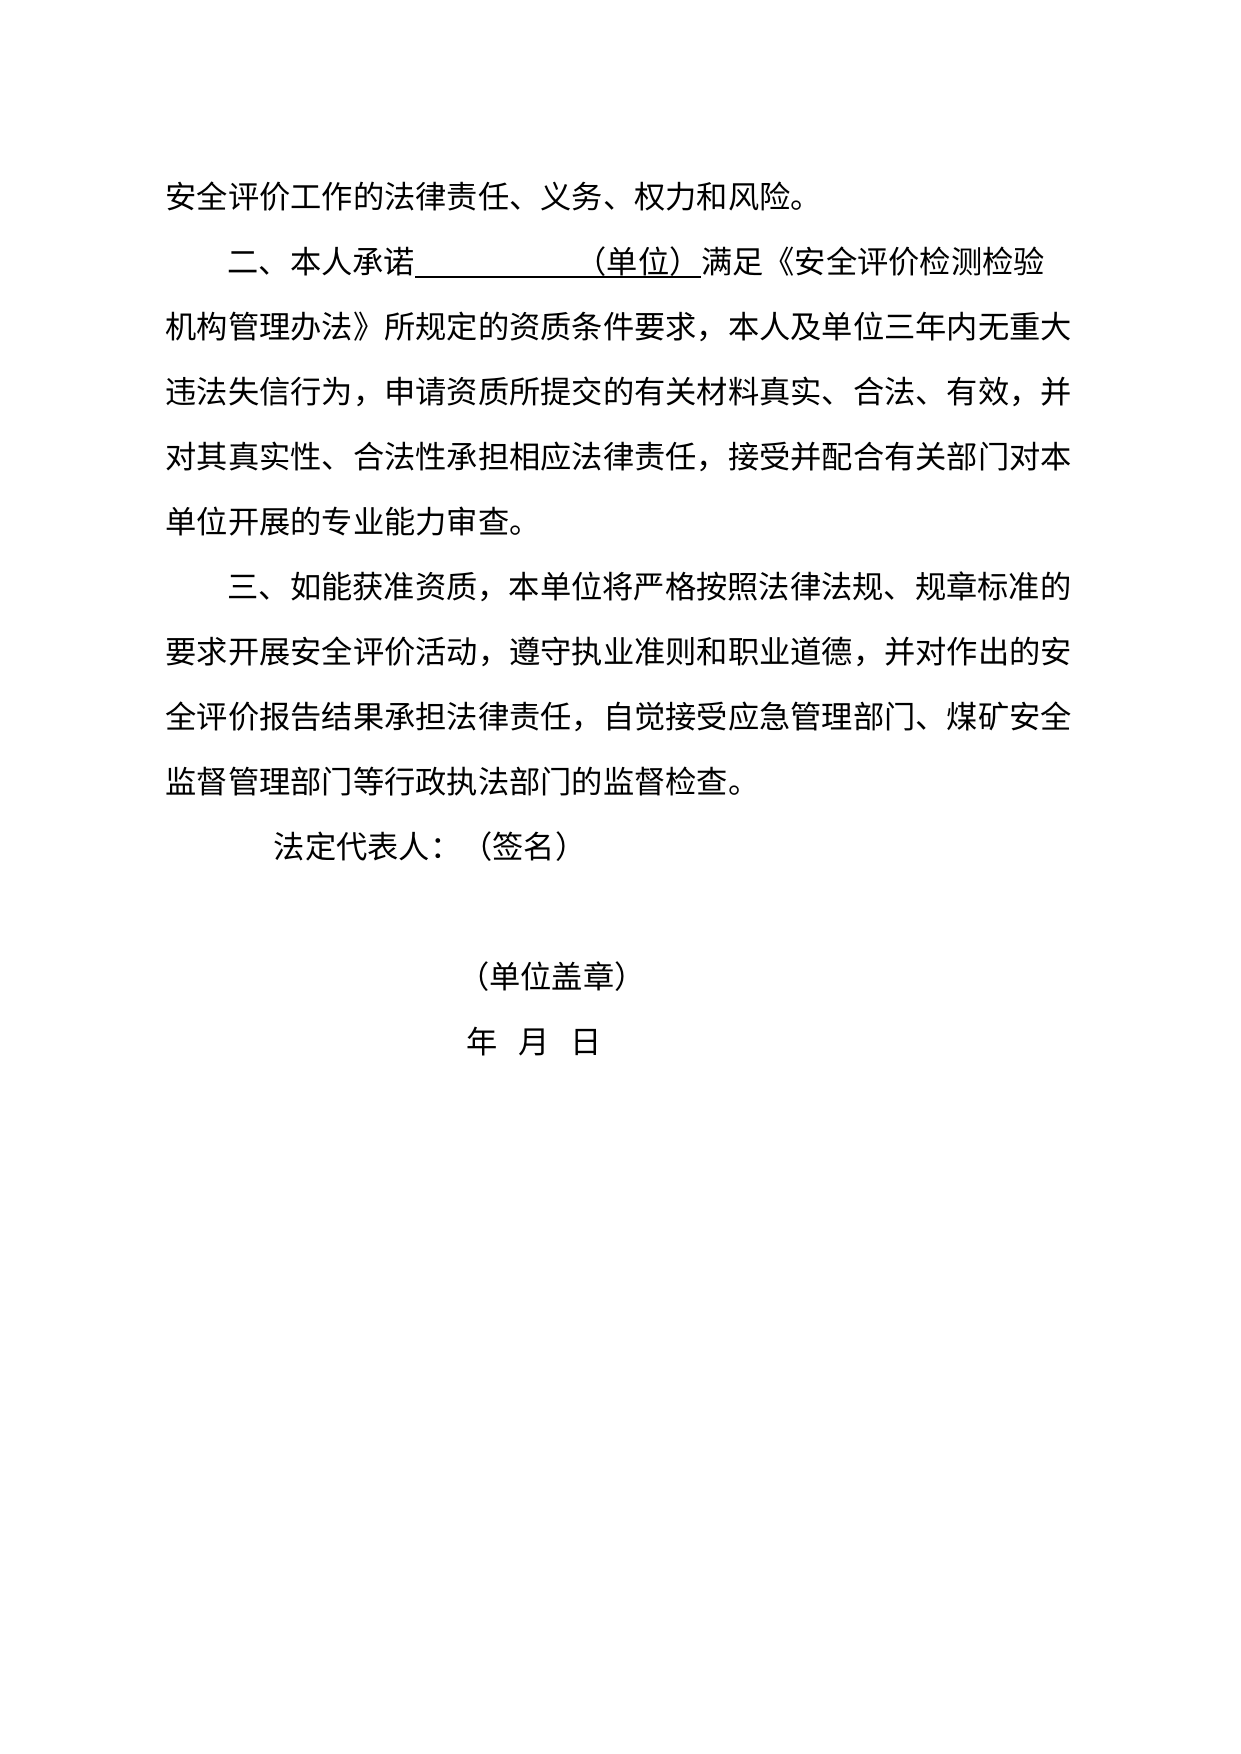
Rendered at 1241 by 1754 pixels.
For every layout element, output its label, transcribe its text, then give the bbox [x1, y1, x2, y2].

text 年 月 日 [165, 1007, 1075, 1072]
text 法定代表人：（签名） [165, 812, 1075, 877]
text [165, 162, 1075, 227]
text 二、本人承诺 （单位）满足《安全评价检测检验机构管理办法》所规定的资质条件要求，本人及单位三年内无重大违法失信行为，申请资质所提交的有关材料真实、合法、有效，并对其真实性、合法性承担相应法律责任，接受并配合有关部门对本单位开展的专业能力审查。 [165, 227, 1075, 552]
text （单位盖章） [165, 942, 1075, 1007]
text 三、如能获准资质，本单位将严格按照法律法规、规章标准的要求开展安全评价活动，遵守执业准则和职业道德，并对作出的安全评价报告结果承担法律责任，自觉接受应急管理部门、煤矿安全监督管理部门等行政执法部门的监督检查。 [165, 552, 1075, 812]
